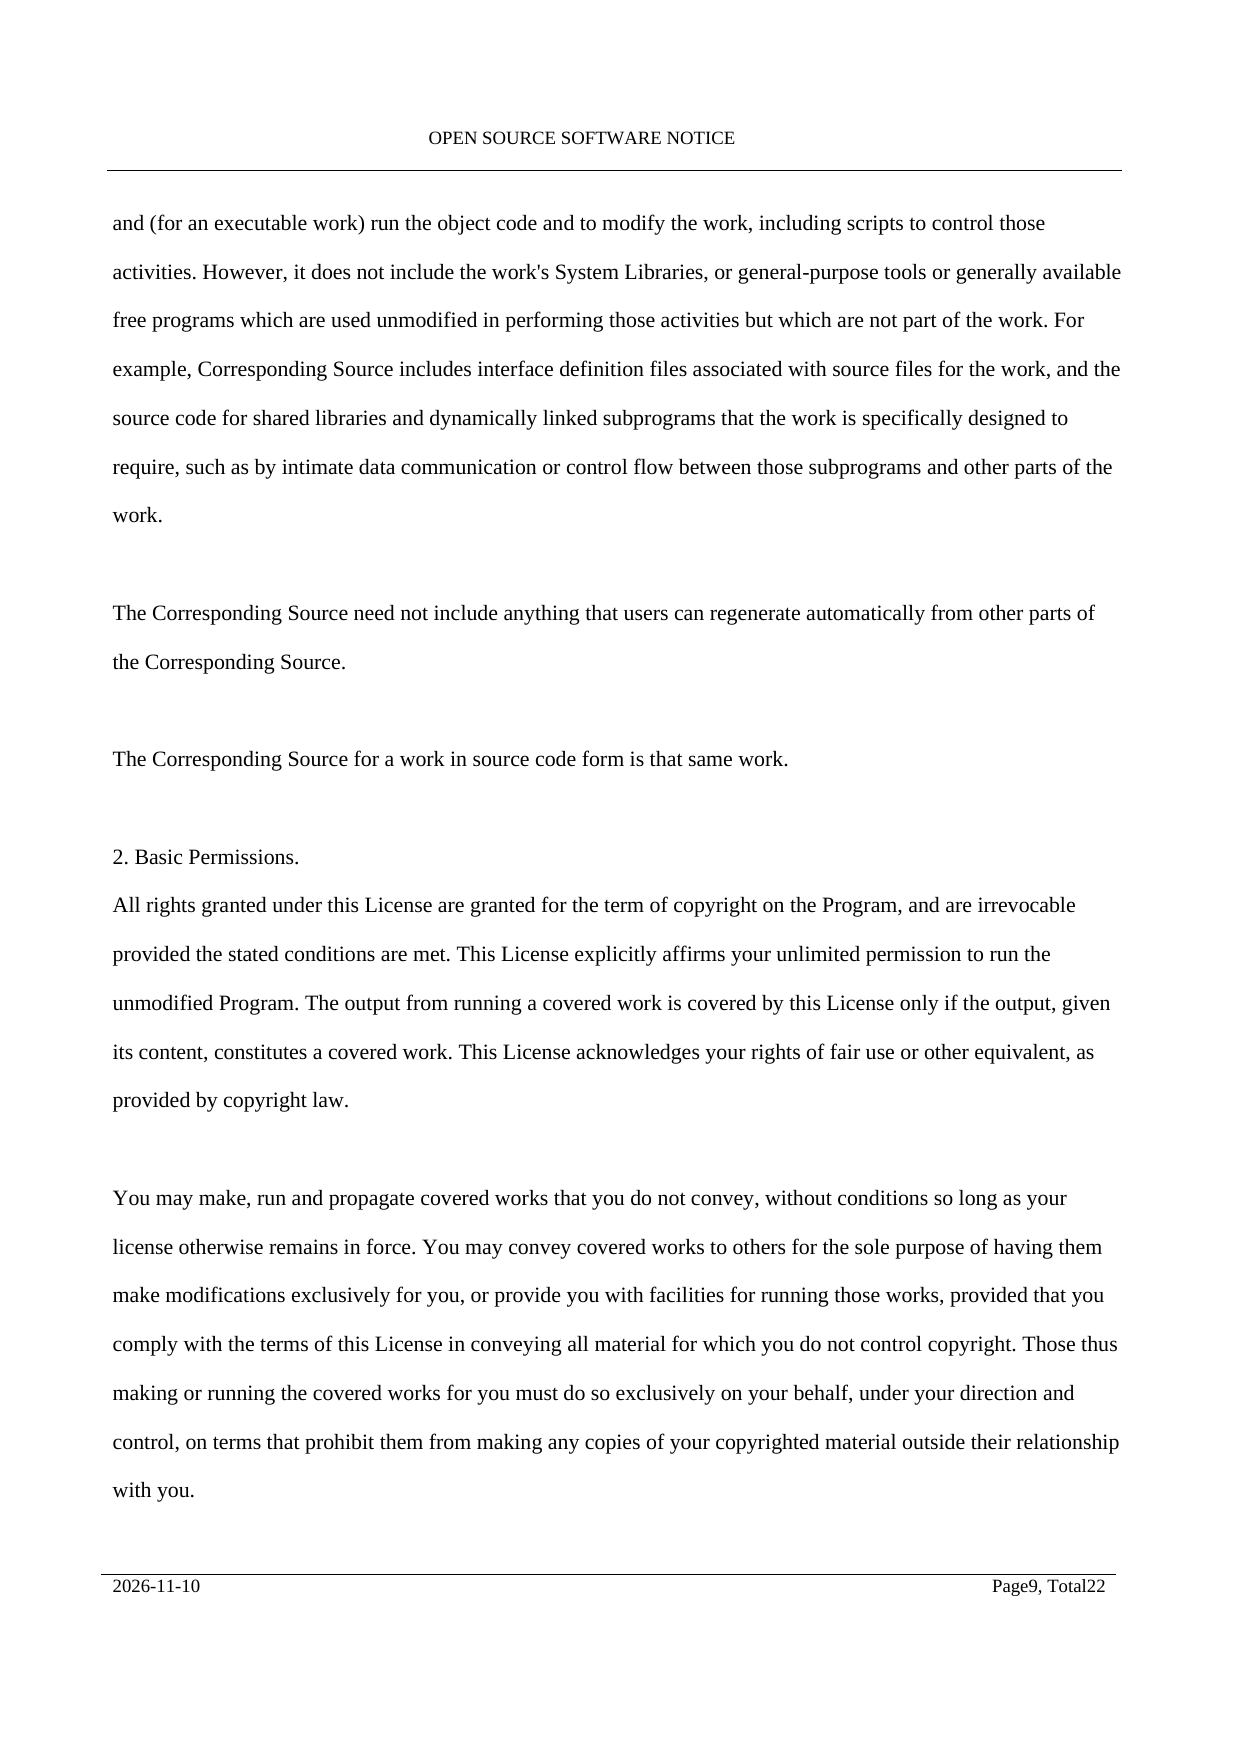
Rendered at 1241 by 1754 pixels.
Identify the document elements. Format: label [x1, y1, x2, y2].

text [112, 206, 1128, 1506]
